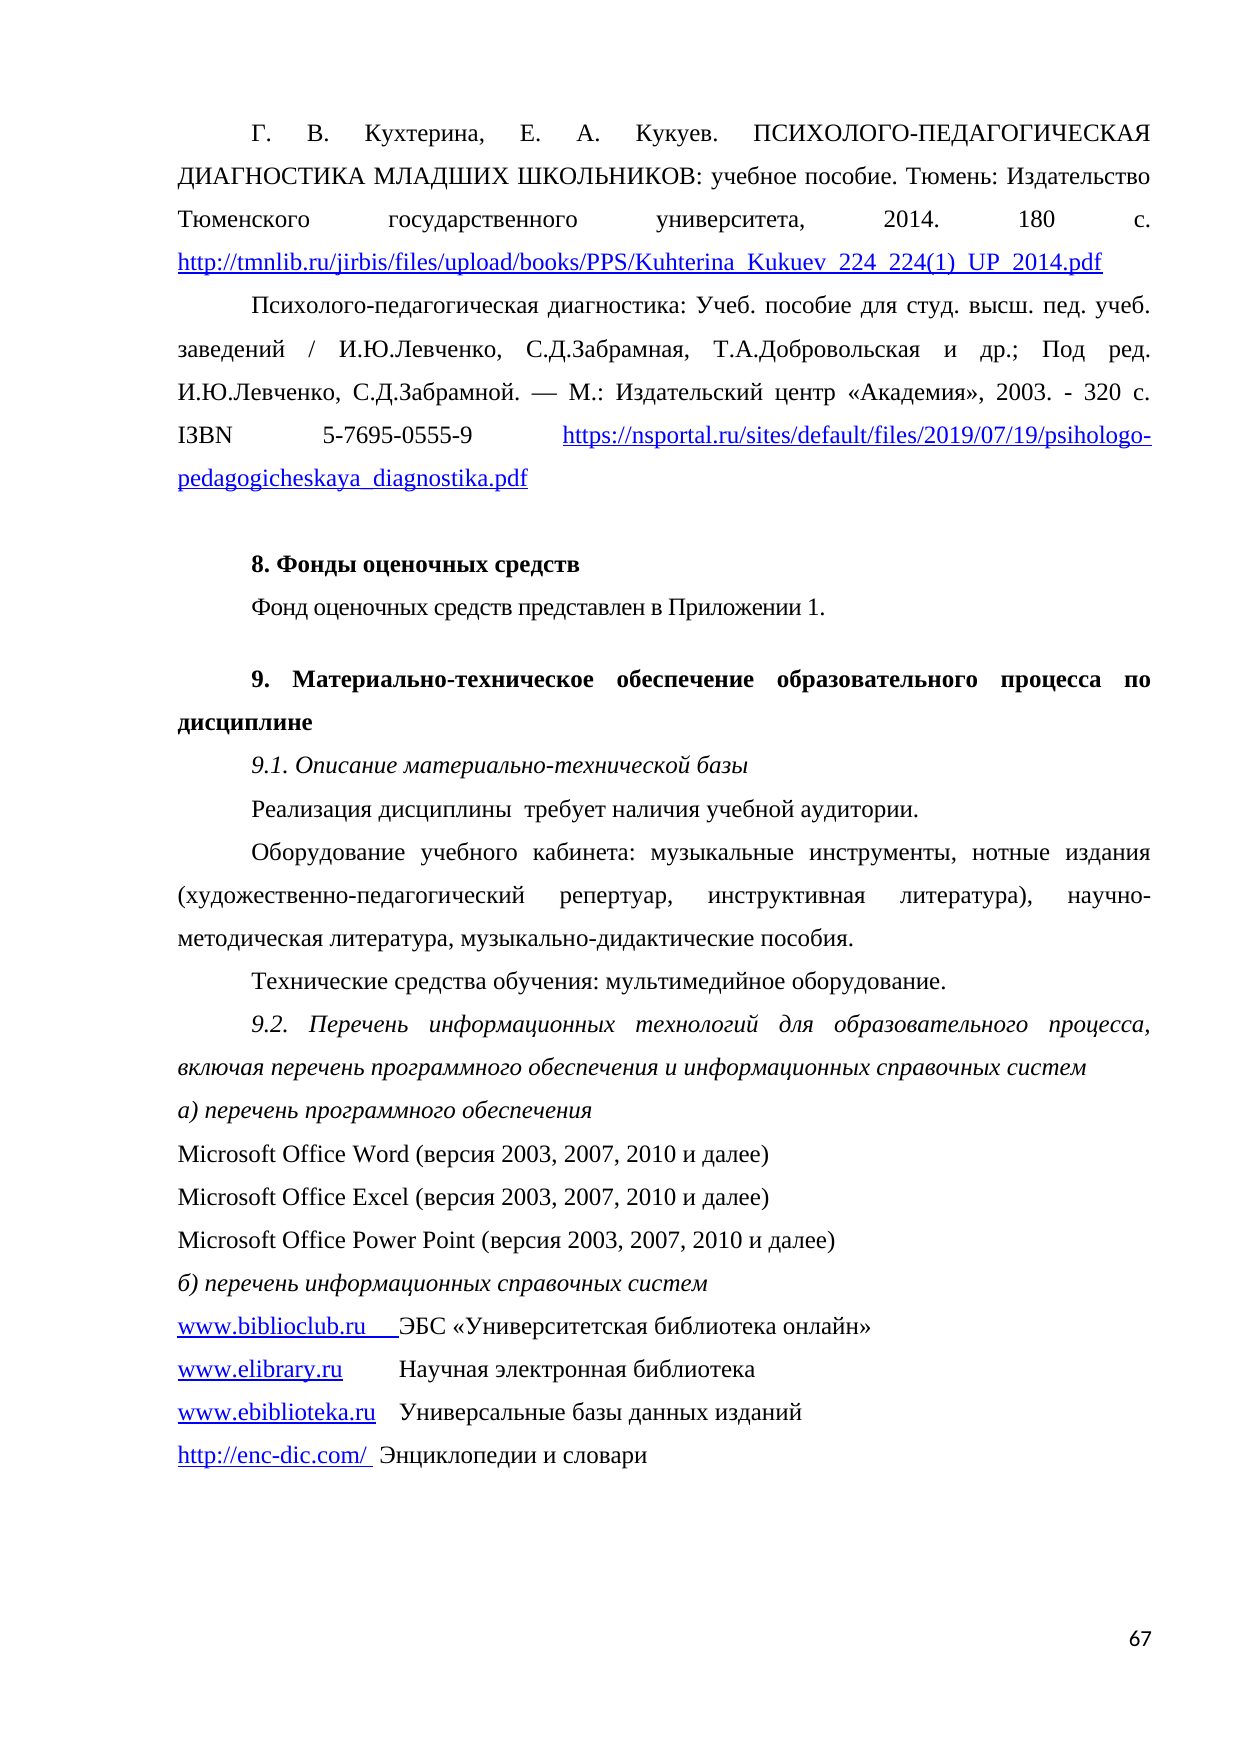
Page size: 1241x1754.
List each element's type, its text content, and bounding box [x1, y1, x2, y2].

text Microsoft Office Word (версия 2003, 2007, 2010 и далее) [177, 1139, 1152, 1167]
text 9. Материально-техническое обеспечение образовательного процесса по дисциплине [177, 664, 1152, 736]
text Microsoft Office Excel (версия 2003, 2007, 2010 и далее) [177, 1182, 1152, 1211]
text Г. В. Кухтерина, Е. А. Кукуев. ПСИХОЛОГО-ПЕДАГОГИЧЕСКАЯ ДИАГНОСТИКА МЛАДШИХ ШКОЛЬНИКОВ: учебное пособие. Тюмень: Издательство Тюменского государственного университета, 2014. 180 с. http://tmnlib.ru/jirbis/files/upload/books/PPS/Kuhterina_Kukuev_224_224(1)_UP_2014.pdf [177, 118, 1152, 276]
text 9.2. Перечень информационных технологий для образовательного процесса, включая перечень программного обеспечения и информационных справочных систем [177, 1009, 1152, 1081]
text Технические средства обучения: мультимедийное оборудование. [177, 966, 1152, 995]
text а) перечень программного обеспечения [177, 1096, 1152, 1124]
text 8. Фонды оценочных средств [177, 549, 1152, 578]
text Оборудование учебного кабинета: музыкальные инструменты, нотные издания (художественно-педагогический репертуар, инструктивная литература), научно-методическая литература, музыкально-дидактические пособия. [177, 837, 1152, 952]
text Психолого-педагогическая диагностика: Учеб. пособие для студ. высш. пед. учеб. заведений / И.Ю.Левченко, С.Д.Забрамная, Т.А.Добровольская и др.; Под ред. И.Ю.Левченко, С.Д.Забрамной. — М.: Издательский центр «Академия», 2003. - 320 с. IЗВN 5-7695-0555-9 https://nsportal.ru/sites/default/files/2019/07/19/psihologo-pedagogicheskaya_diagnostika.pdf [177, 291, 1152, 492]
text 9.1. Описание материально-технической базы [177, 751, 1152, 779]
text www.elibrary.ru Научная электронная библиотека [177, 1354, 1152, 1383]
text http://enc-dic.com/ Энциклопедии и словари [177, 1441, 1152, 1469]
text Microsoft Office Power Point (версия 2003, 2007, 2010 и далее) [177, 1225, 1152, 1254]
text www.biblioclub.ru ЭБС «Университетская библиотека онлайн» [177, 1311, 1152, 1340]
text Реализация дисциплины требует наличия учебной аудитории. [177, 794, 1152, 822]
text Фонд оценочных средств представлен в Приложении 1. [177, 592, 1152, 621]
text б) перечень информационных справочных систем [177, 1268, 1152, 1297]
text www.ebiblioteka.ru Универсальные базы данных изданий [177, 1397, 1152, 1426]
